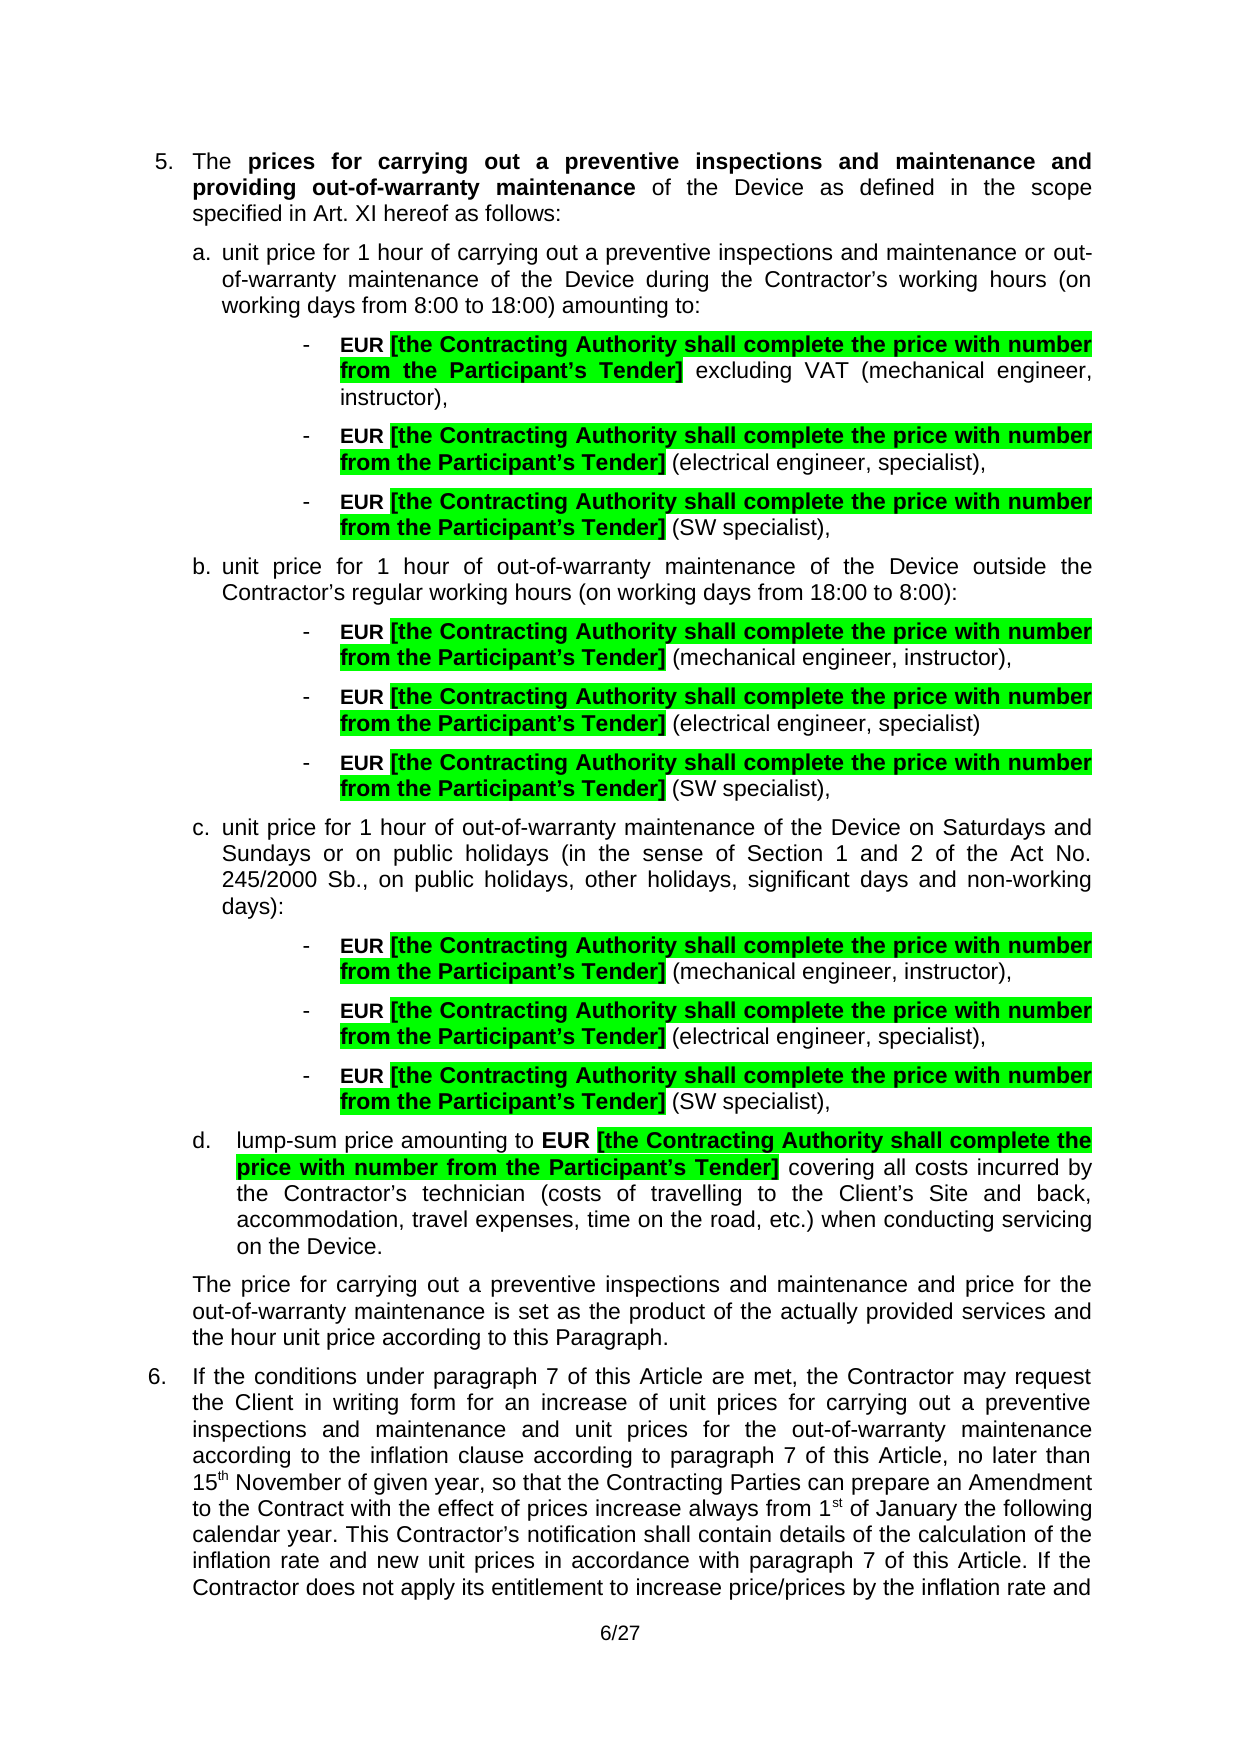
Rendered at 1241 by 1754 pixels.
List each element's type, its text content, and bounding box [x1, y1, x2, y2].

list unit price for 1 hour of out-of-warranty maintenance of the Device outside the Contractor’s regular working hours (on working days from 18:00 to 8:00): [192, 553, 1092, 606]
list EUR [the Contracting Authority shall complete the price with number from the Participant’s Tender] excluding VAT (mechanical engineer, instructor), [302, 331, 1092, 410]
list The price for carrying out a preventive inspections and maintenance and price for the out-of-warranty maintenance is set as the product of the actually provided services and the hour unit price according to this Paragraph. [192, 1271, 1092, 1351]
list unit price for 1 hour of carrying out a preventive inspections and maintenance or out-of-warranty maintenance of the Device during the Contractor’s working hours (on working days from 8:00 to 18:00) amounting to: [192, 239, 1092, 318]
list lump-sum price amounting to EUR [the Contracting Authority shall complete the price with number from the Participant’s Tender] covering all costs incurred by the Contractor’s technician (costs of travelling to the Client’s Site and back, accommodation, travel expenses, time on the road, etc.) when conducting servicing on the Device. [192, 1127, 1092, 1259]
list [148, 1363, 1092, 1600]
list EUR [the Contracting Authority shall complete the price with number from the Participant’s Tender] (SW specialist), [666, 1088, 1092, 1115]
list EUR [the Contracting Authority shall complete the price with number from the Participant’s Tender] (mechanical engineer, instructor), [666, 644, 1092, 671]
list EUR [the Contracting Authority shall complete the price with number from the Participant’s Tender] (SW specialist), [302, 748, 1092, 801]
list EUR [the Contracting Authority shall complete the price with number from the Participant’s Tender] (electrical engineer, specialist), [302, 422, 1092, 475]
list unit price for 1 hour of out-of-warranty maintenance of the Device on Saturdays and Sundays or on public holidays (in the sense of Section 1 and 2 of the Act No. 245/2000 Sb., on public holidays, other holidays, significant days and non-working days): [192, 814, 1092, 919]
list EUR [the Contracting Authority shall complete the price with number from the Participant’s Tender] (electrical engineer, specialist), [666, 1023, 1092, 1049]
list EUR [the Contracting Authority shall complete the price with number from the Participant’s Tender] (SW specialist), [666, 514, 1092, 540]
list EUR [the Contracting Authority shall complete the price with number from the Participant’s Tender] (electrical engineer, specialist) [302, 683, 1092, 736]
list The prices for carrying out a preventive inspections and maintenance and providing out-of-warranty maintenance of the Device as defined in the scope specified in Art. XI hereof as follows: [154, 148, 1092, 227]
list EUR [the Contracting Authority shall complete the price with number from the Participant’s Tender] (mechanical engineer, instructor), [666, 958, 1092, 984]
